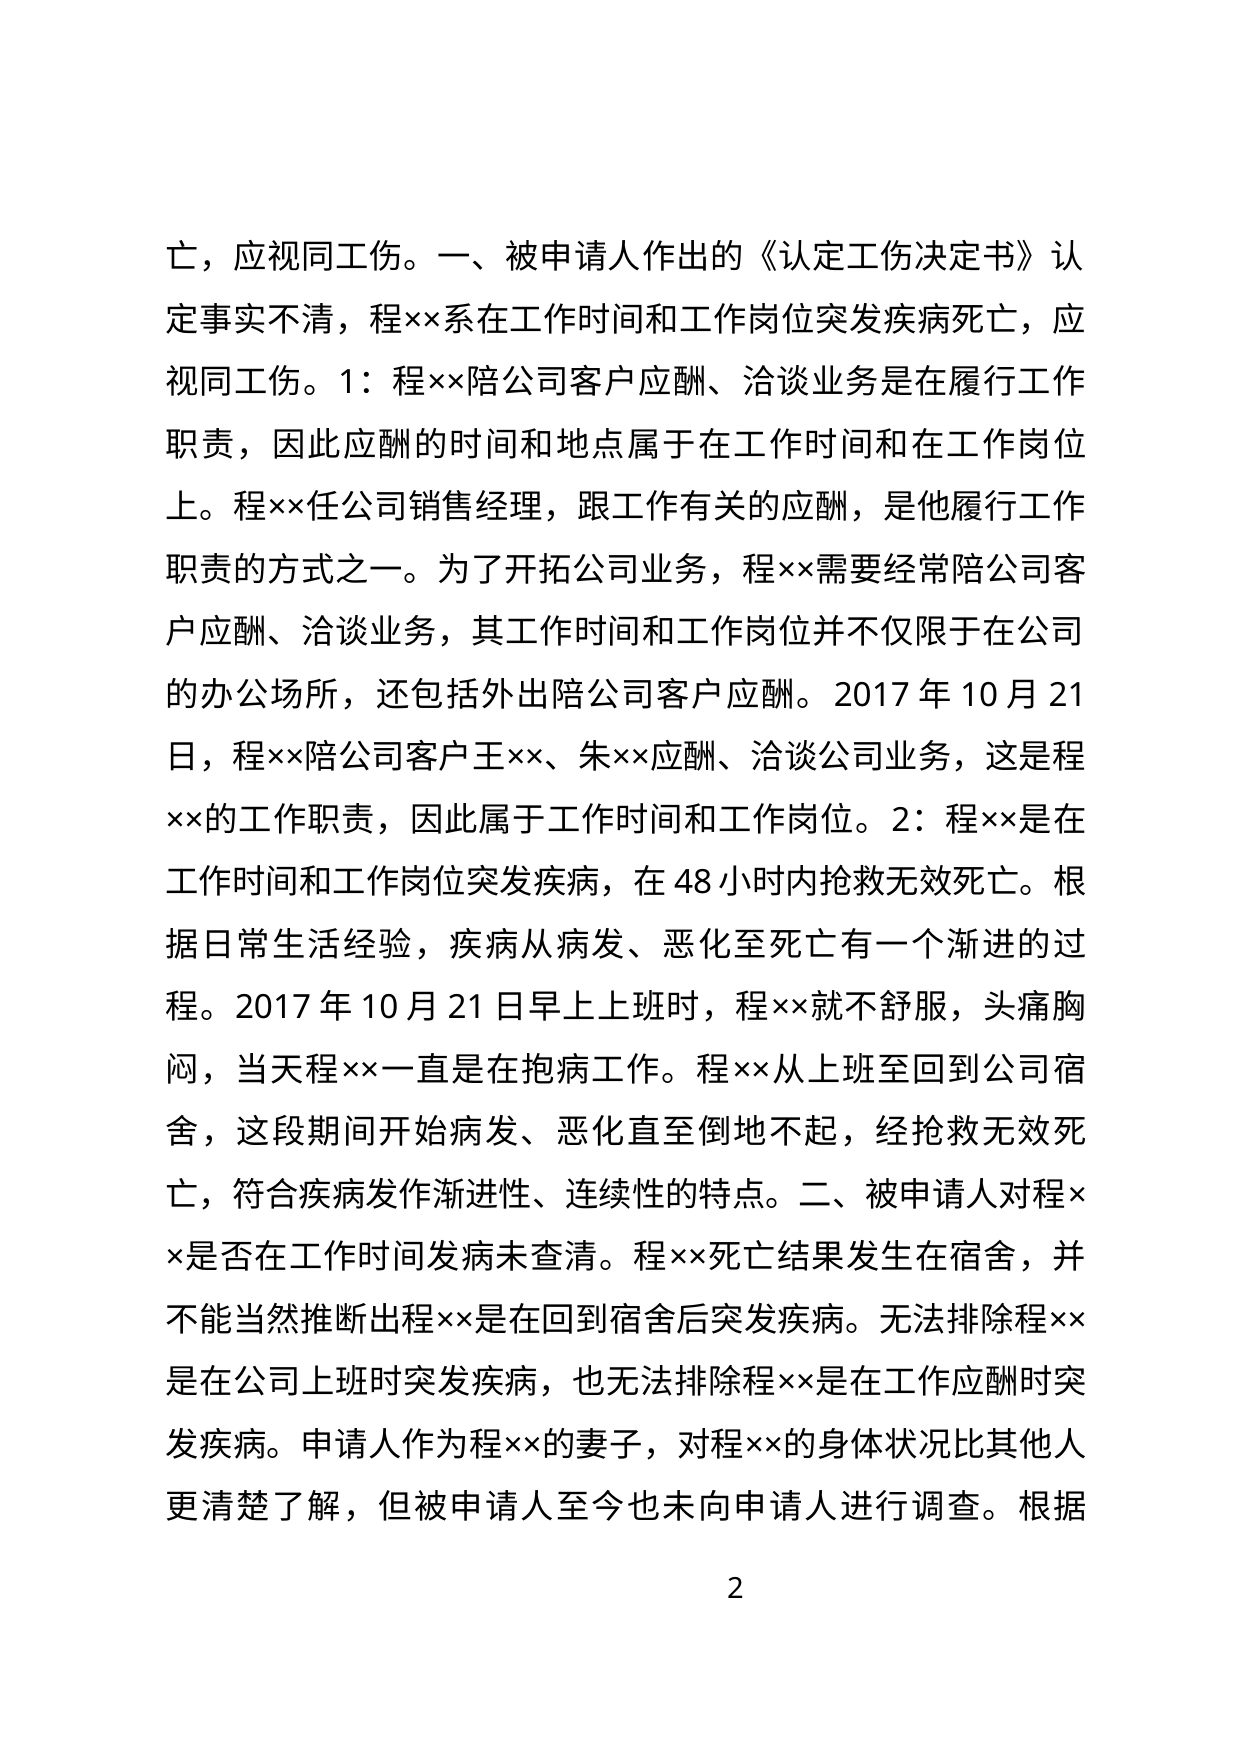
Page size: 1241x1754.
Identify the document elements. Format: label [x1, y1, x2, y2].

text [165, 218, 1087, 1531]
